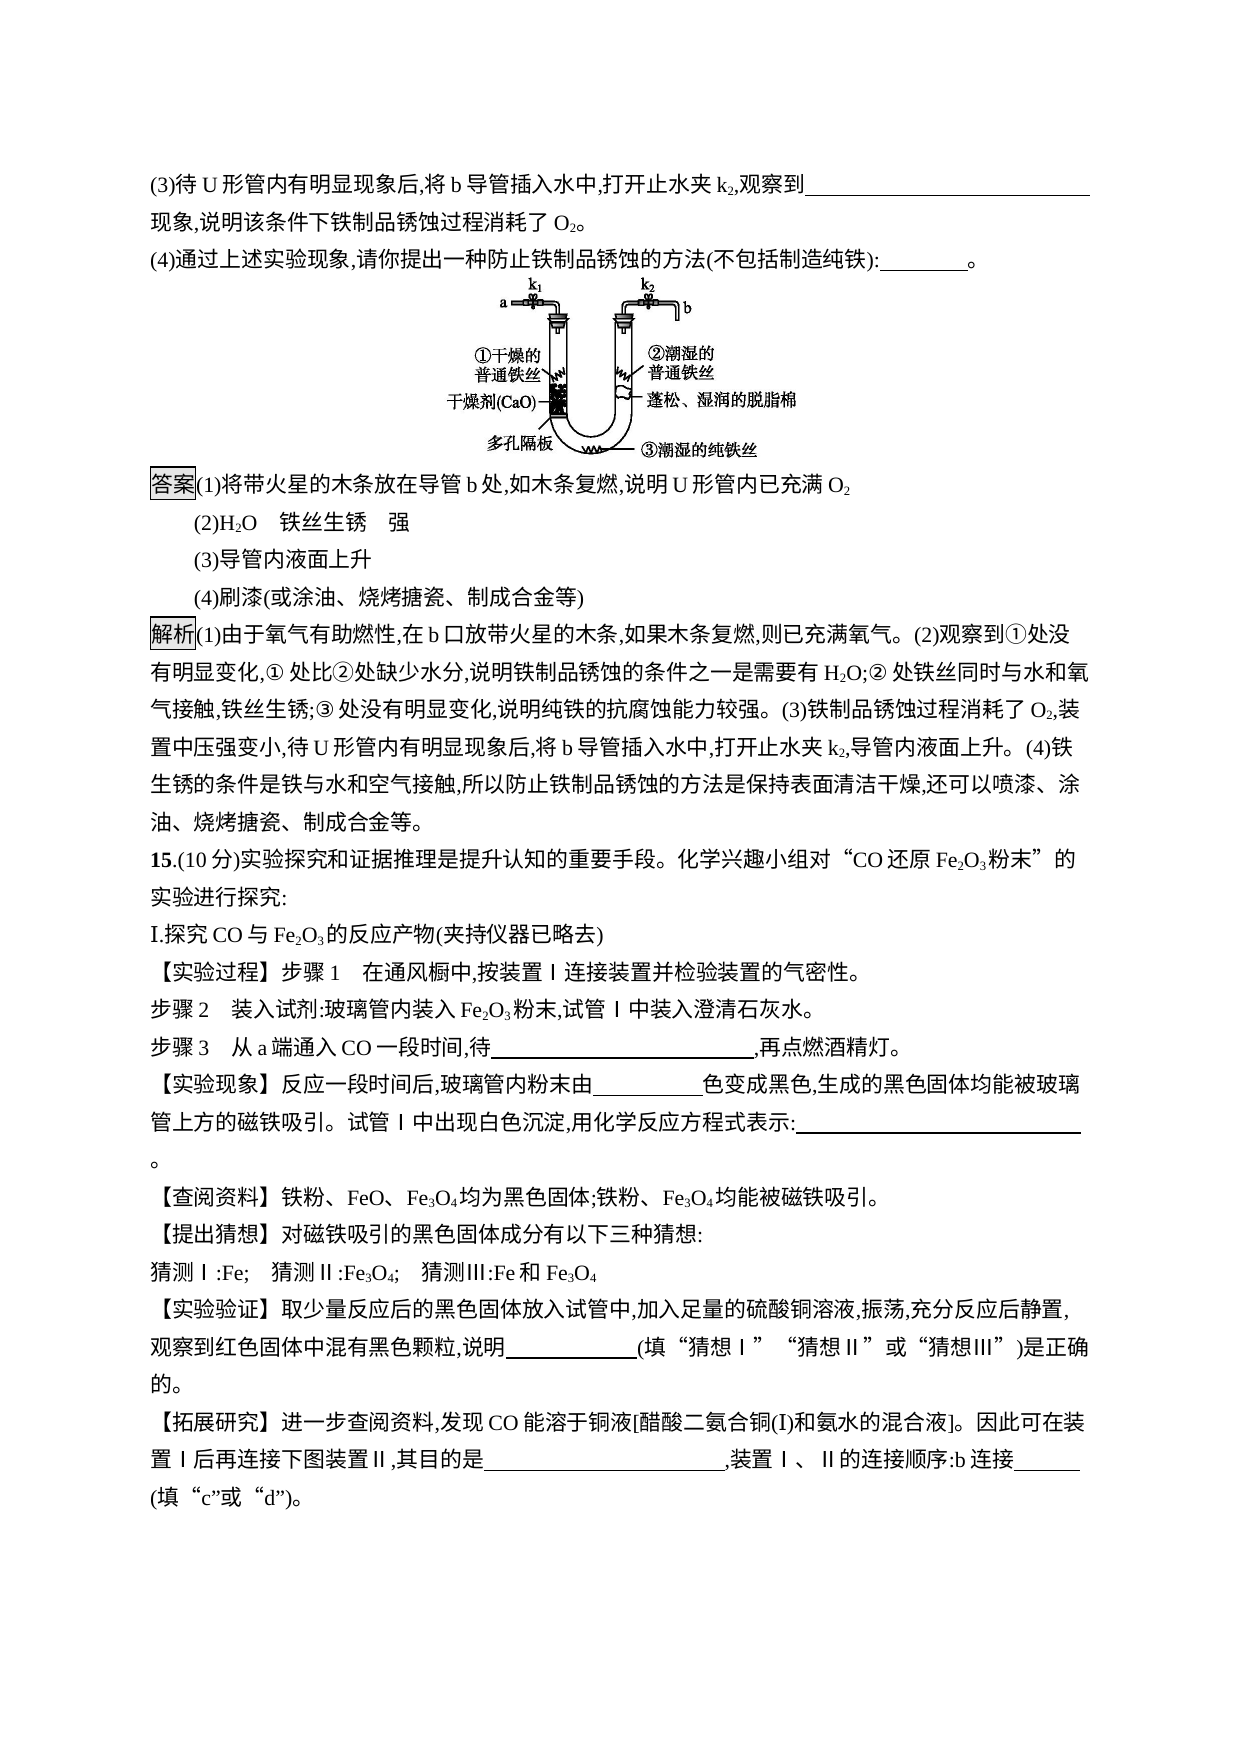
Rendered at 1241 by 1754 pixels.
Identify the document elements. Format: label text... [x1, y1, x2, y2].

text 【实验过程】步骤1 在通风橱中,按装置Ⅰ连接装置并检验装置的气密性。 [150, 952, 1090, 989]
text 猜测Ⅰ:Fe; 猜测Ⅱ:Fe3O4; 猜测Ⅲ:Fe和Fe3O4 [150, 1252, 1090, 1289]
text 15.(10分)实验探究和证据推理是提升认知的重要手段。化学兴趣小组对“CO还原Fe2O3粉末”的实验进行探究: [150, 839, 1090, 914]
text (4)刷漆(或涂油、烧烤搪瓷、制成合金等) [150, 577, 1090, 614]
text Ⅰ.探究CO与Fe2O3的反应产物(夹持仪器已略去) [150, 914, 1090, 952]
text 步骤3 从a端通入CO一段时间,待 ,再点燃酒精灯。 [150, 1027, 1090, 1064]
text 【拓展研究】进一步查阅资料,发现CO能溶于铜液[醋酸二氨合铜(Ⅰ)和氨水的混合液]。因此可在装置Ⅰ后再连接下图装置Ⅱ,其目的是 ,装置Ⅰ、Ⅱ的连接顺序:b连接 (填“c”或“d”)。 [150, 1402, 1090, 1514]
text (3)待U形管内有明显现象后,将b导管插入水中,打开止水夹k2,观察到 现象,说明该条件下铁制品锈蚀过程消耗了O2。 [150, 164, 1090, 239]
text 【提出猜想】对磁铁吸引的黑色固体成分有以下三种猜想: [150, 1214, 1090, 1252]
text 步骤2 装入试剂:玻璃管内装入Fe2O3粉末,试管Ⅰ中装入澄清石灰水。 [150, 989, 1090, 1027]
text 【实验现象】反应一段时间后,玻璃管内粉末由 色变成黑色,生成的黑色固体均能被玻璃管上方的磁铁吸引。试管Ⅰ中出现白色沉淀,用化学反应方程式表示: 。 [150, 1064, 1090, 1177]
text 【实验验证】取少量反应后的黑色固体放入试管中,加入足量的硫酸铜溶液,振荡,充分反应后静置,观察到红色固体中混有黑色颗粒,说明 (填“猜想Ⅰ”“猜想Ⅱ”或“猜想Ⅲ”)是正确的。 [150, 1289, 1090, 1402]
text (4)通过上述实验现象,请你提出一种防止铁制品锈蚀的方法(不包括制造纯铁): 。 [150, 239, 1090, 277]
text 解析(1)由于氧气有助燃性,在b口放带火星的木条,如果木条复燃,则已充满氧气。(2)观察到①处没有明显变化,①处比②处缺少水分,说明铁制品锈蚀的条件之一是需要有H2O;②处铁丝同时与水和氧气接触,铁丝生锈;③处没有明显变化,说明纯铁的抗腐蚀能力较强。(3)铁制品锈蚀过程消耗了O2,装置中压强变小,待U形管内有明显现象后,将b导管插入水中,打开止水夹k2,导管内液面上升。(4)铁生锈的条件是铁与水和空气接触,所以防止铁制品锈蚀的方法是保持表面清洁干燥,还可以喷漆、涂油、烧烤搪瓷、制成合金等。 [150, 614, 1090, 839]
picture [444, 277, 797, 459]
text (3)导管内液面上升 [150, 539, 1090, 577]
text (2)H2O 铁丝生锈 强 [150, 502, 1090, 539]
text 答案(1)将带火星的木条放在导管b处,如木条复燃,说明U形管内已充满O2 [150, 464, 1090, 502]
text 【查阅资料】铁粉、FeO、Fe3O4均为黑色固体;铁粉、Fe3O4均能被磁铁吸引。 [150, 1177, 1090, 1214]
